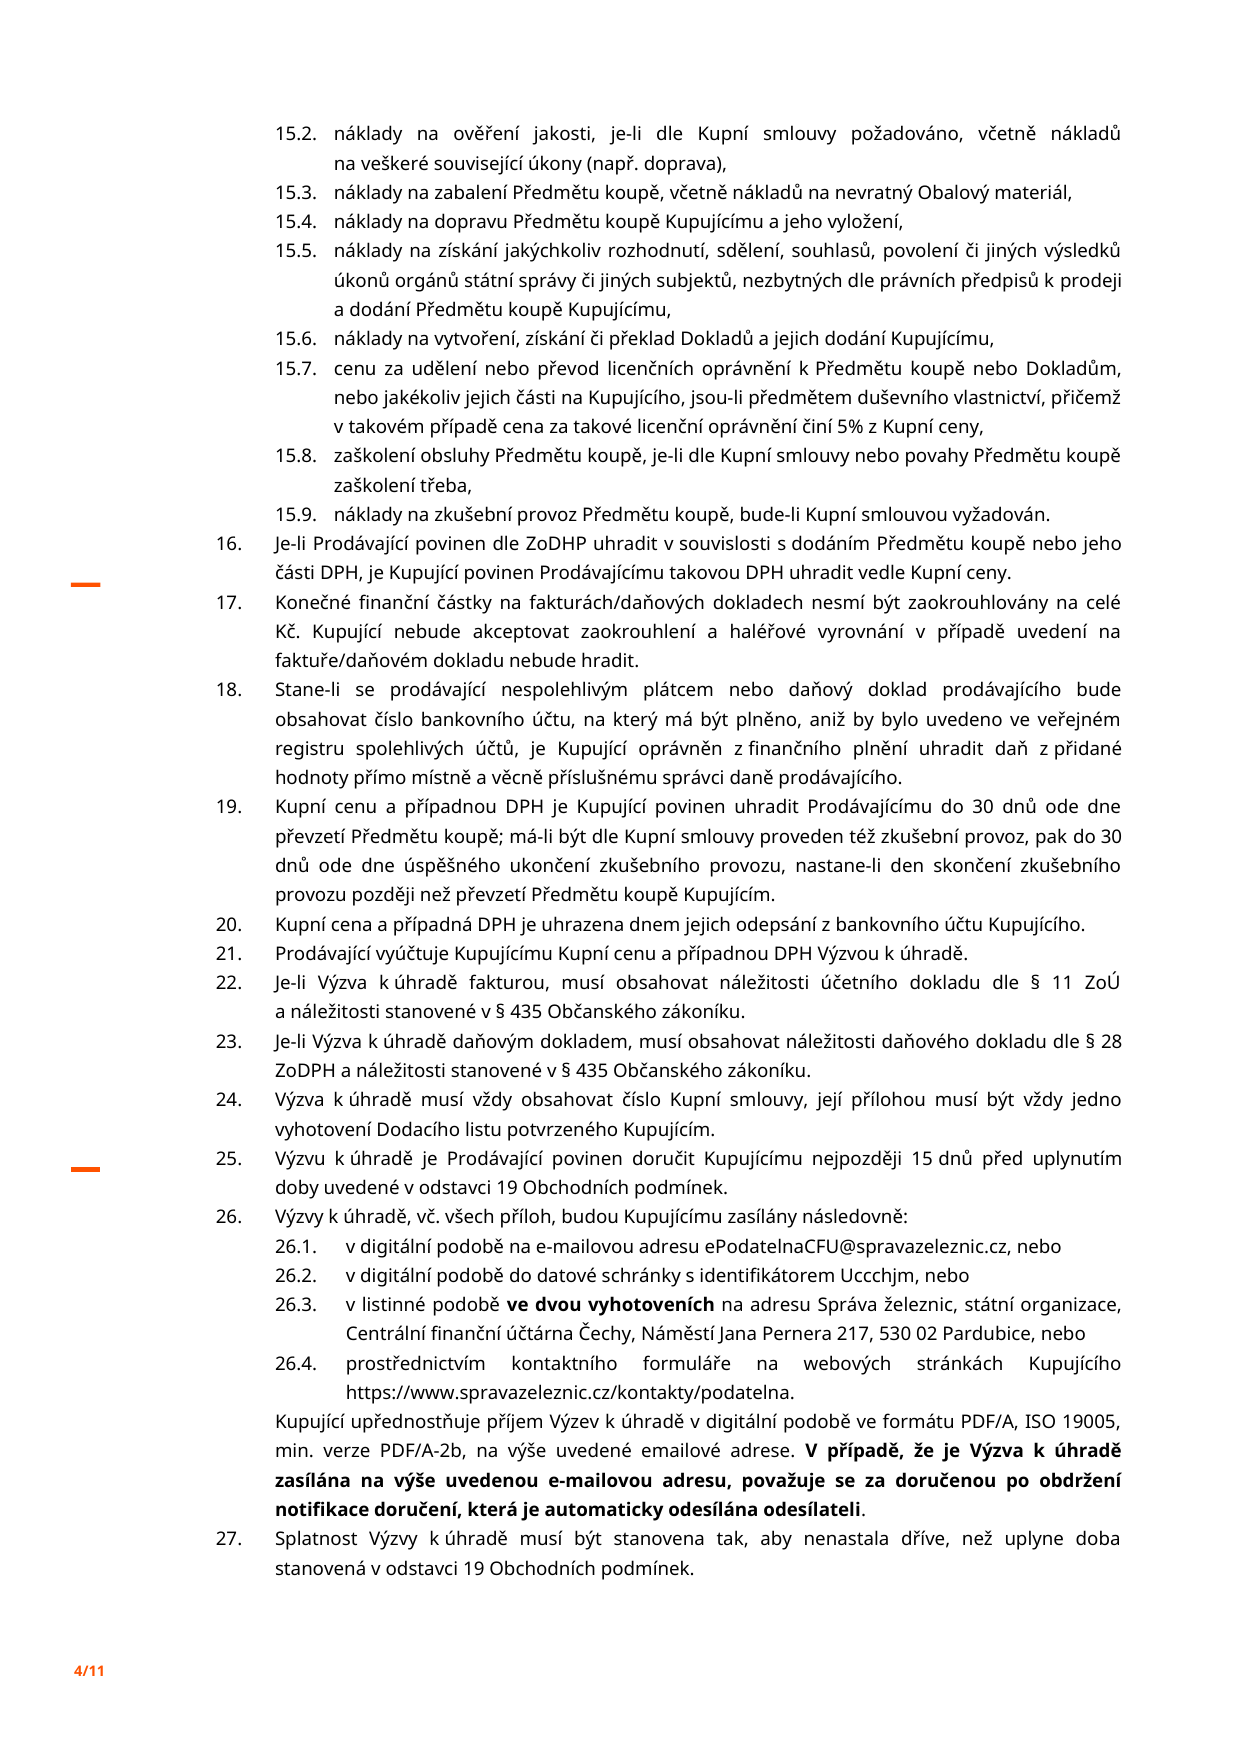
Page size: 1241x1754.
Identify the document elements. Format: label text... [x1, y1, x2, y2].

list náklady na vytvoření, získání či překlad Dokladů a jejich dodání Kupujícímu, [275, 326, 1122, 351]
list Je-li Výzva k úhradě fakturou, musí obsahovat náležitosti účetního dokladu dle § 11 ZoÚ a náležitosti stanovené v § 435 Občanského zákoníku. [216, 969, 1122, 1024]
list Stane-li se prodávající nespolehlivým plátcem nebo daňový doklad prodávajícího bude obsahovat číslo bankovního účtu, na který má být plněno, aniž by bylo uvedeno ve veřejném registru spolehlivých účtů, je Kupující oprávněn z finančního plnění uhradit daň z přidané hodnoty přímo místně a věcně příslušnému správci daně prodávajícího. [216, 677, 1122, 790]
list náklady na zabalení Předmětu koupě, včetně nákladů na nevratný Obalový materiál, [275, 179, 1122, 205]
list Je-li Prodávající povinen dle ZoDHP uhradit v souvislosti s dodáním Předmětu koupě nebo jeho části DPH, je Kupující povinen Prodávajícímu takovou DPH uhradit vedle Kupní ceny. [216, 530, 1122, 585]
list náklady na zkušební provoz Předmětu koupě, bude-li Kupní smlouvou vyžadován. [275, 501, 1122, 527]
list prostřednictvím kontaktního formuláře na webových stránkách Kupujícího https://www.spravazeleznic.cz/kontakty/podatelna. [275, 1350, 1122, 1405]
list Konečné finanční částky na fakturách/daňových dokladech nesmí být zaokrouhlovány na celé Kč. Kupující nebude akceptovat zaokrouhlení a haléřové vyrovnání v případě uvedení na faktuře/daňovém dokladu nebude hradit. [216, 589, 1122, 673]
list Je-li Výzva k úhradě daňovým dokladem, musí obsahovat náležitosti daňového dokladu dle § 28 ZoDPH a náležitosti stanovené v § 435 Občanského zákoníku. [216, 1028, 1122, 1083]
list Výzvy k úhradě, vč. všech příloh, budou Kupujícímu zasílány následovně: [216, 1204, 1122, 1229]
list Prodávající vyúčtuje Kupujícímu Kupní cenu a případnou DPH Výzvou k úhradě. [216, 940, 1122, 966]
list Kupní cena a případná DPH je uhrazena dnem jejich odepsání z bankovního účtu Kupujícího. [216, 911, 1122, 936]
list Výzvu k úhradě je Prodávající povinen doručit Kupujícímu nejpozději 15 dnů před uplynutím doby uvedené v odstavci 19 Obchodních podmínek. [216, 1145, 1122, 1200]
list cenu za udělení nebo převod licenčních oprávnění k Předmětu koupě nebo Dokladům, nebo jakékoliv jejich části na Kupujícího, jsou-li předmětem duševního vlastnictví, přičemž v takovém případě cena za takové licenční oprávnění činí 5% z Kupní ceny, [275, 355, 1122, 439]
list Splatnost Výzvy k úhradě musí být stanovena tak, aby nenastala dříve, než uplyne doba stanovená v odstavci 19 Obchodních podmínek. [216, 1526, 1122, 1580]
list v listinné podobě ve dvou vyhotoveních na adresu Správa železnic, státní organizace, Centrální finanční účtárna Čechy, Náměstí Jana Pernera 217, 530 02 Pardubice, nebo [275, 1291, 1122, 1346]
list náklady na dopravu Předmětu koupě Kupujícímu a jeho vyložení, [275, 208, 1122, 234]
list náklady na ověření jakosti, je-li dle Kupní smlouvy požadováno, včetně nákladů na veškeré související úkony (např. doprava), [275, 121, 1122, 175]
list náklady na získání jakýchkoliv rozhodnutí, sdělení, souhlasů, povolení či jiných výsledků úkonů orgánů státní správy či jiných subjektů, nezbytných dle právních předpisů k prodeji a dodání Předmětu koupě Kupujícímu, [275, 238, 1122, 322]
list zaškolení obsluhy Předmětu koupě, je-li dle Kupní smlouvy nebo povahy Předmětu koupě zaškolení třeba, [275, 443, 1122, 497]
list v digitální podobě do datové schránky s identifikátorem Uccchjm, nebo [275, 1262, 1122, 1288]
list Kupní cenu a případnou DPH je Kupující povinen uhradit Prodávajícímu do 30 dnů ode dne převzetí Předmětu koupě; má-li být dle Kupní smlouvy proveden též zkušební provoz, pak do 30 dnů ode dne úspěšného ukončení zkušebního provozu, nastane-li den skončení zkušebního provozu později než převzetí Předmětu koupě Kupujícím. [216, 794, 1122, 907]
list v digitální podobě na e-mailovou adresu ePodatelnaCFU@spravazeleznic.cz, nebo [275, 1233, 1122, 1258]
text Kupující upřednostňuje příjem Výzev k úhradě v digitální podobě ve formátu PDF/A, ISO 19005, min. verze PDF/A-2b, na výše uvedené emailové adrese. V případě, že je Výzva k úhradě zasílána na výše uvedenou e-mailovou adresu, považuje se za doručenou po obdržení notifikace doručení, která je automaticky odesílána odesílateli. [275, 1408, 1122, 1522]
list Výzva k úhradě musí vždy obsahovat číslo Kupní smlouvy, její přílohou musí být vždy jedno vyhotovení Dodacího listu potvrzeného Kupujícím. [216, 1087, 1122, 1141]
